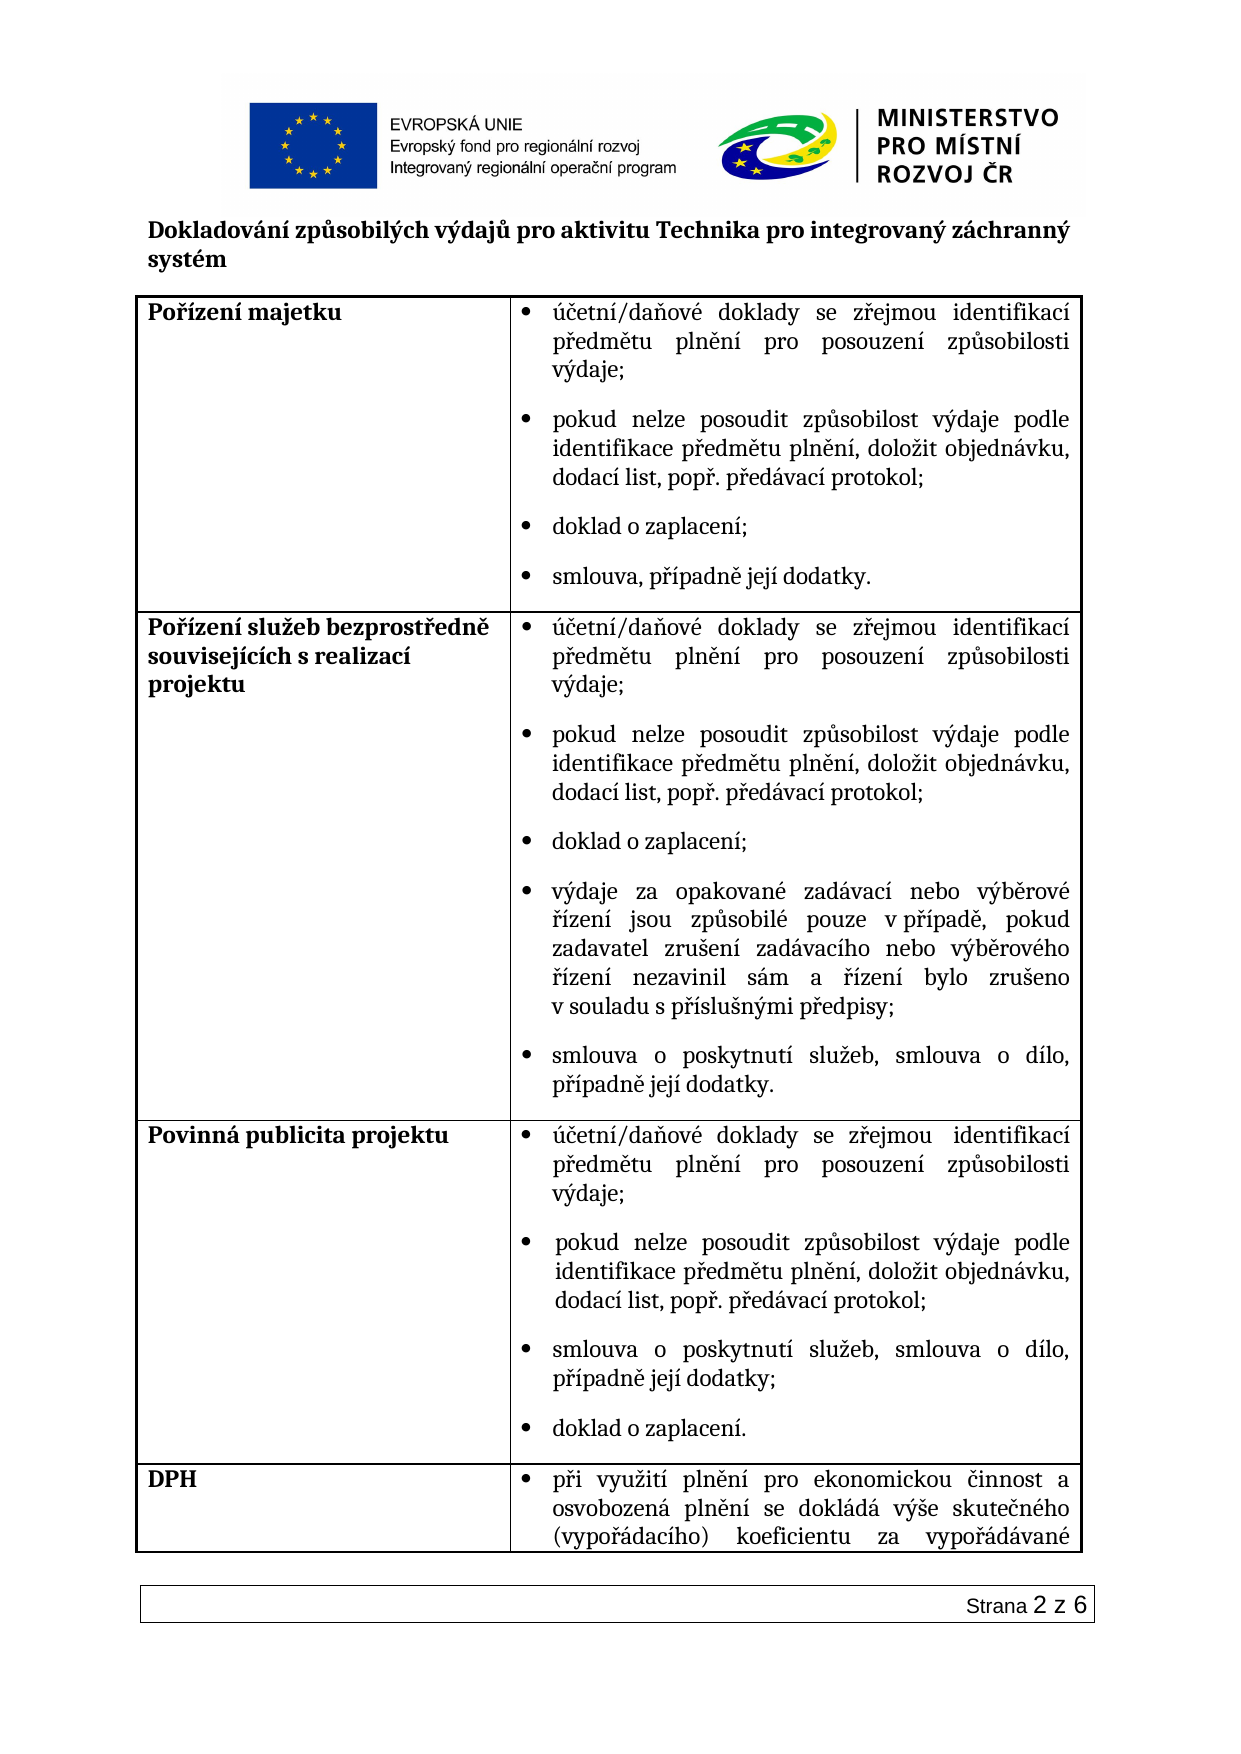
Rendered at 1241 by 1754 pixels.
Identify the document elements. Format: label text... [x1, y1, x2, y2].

text Dokladování způsobilých výdajů pro aktivitu Technika pro integrovaný záchranný systém [148, 216, 1093, 274]
picture [221, 73, 1086, 217]
table_cell účetní/daňové doklady se zřejmou identifikací předmětu plnění pro posouzení způsobilosti výdaje; pokud nelze posoudit způsobilost výdaje podle identifikace předmětu plnění, doložit objednávku, dodací list, popř. předávací protokol; doklad o zaplacení; výdaje za opakované zadávací nebo výběrové řízení jsou způsobilé pouze v případě, pokud zadavatel zrušení zadávacího nebo výběrového řízení nezavinil sám a řízení bylo zrušeno v souladu s příslušnými předpisy; smlouva o poskytnutí služeb, smlouva o dílo, případně její dodatky. [511, 613, 1080, 1119]
table_cell Pořízení služeb bezprostředně souvisejících s realizací projektu [138, 613, 510, 1119]
table_cell účetní/daňové doklady se zřejmou identifikací předmětu plnění pro posouzení způsobilosti výdaje; pokud nelze posoudit způsobilost výdaje podle identifikace předmětu plnění, doložit objednávku, dodací list, popř. předávací protokol; smlouva o poskytnutí služeb, smlouva o dílo, případně její dodatky; doklad o zaplacení. [511, 1121, 1080, 1463]
table_cell Povinná publicita projektu [138, 1121, 510, 1463]
table_cell DPH [138, 1465, 510, 1551]
table_header účetní/daňové doklady se zřejmou identifikací předmětu plnění pro posouzení způsobilosti výdaje; pokud nelze posoudit způsobilost výdaje podle identifikace předmětu plnění, doložit objednávku, dodací list, popř. předávací protokol; doklad o zaplacení; smlouva, případně její dodatky. [511, 298, 1080, 611]
table_header Pořízení majetku [138, 298, 510, 611]
